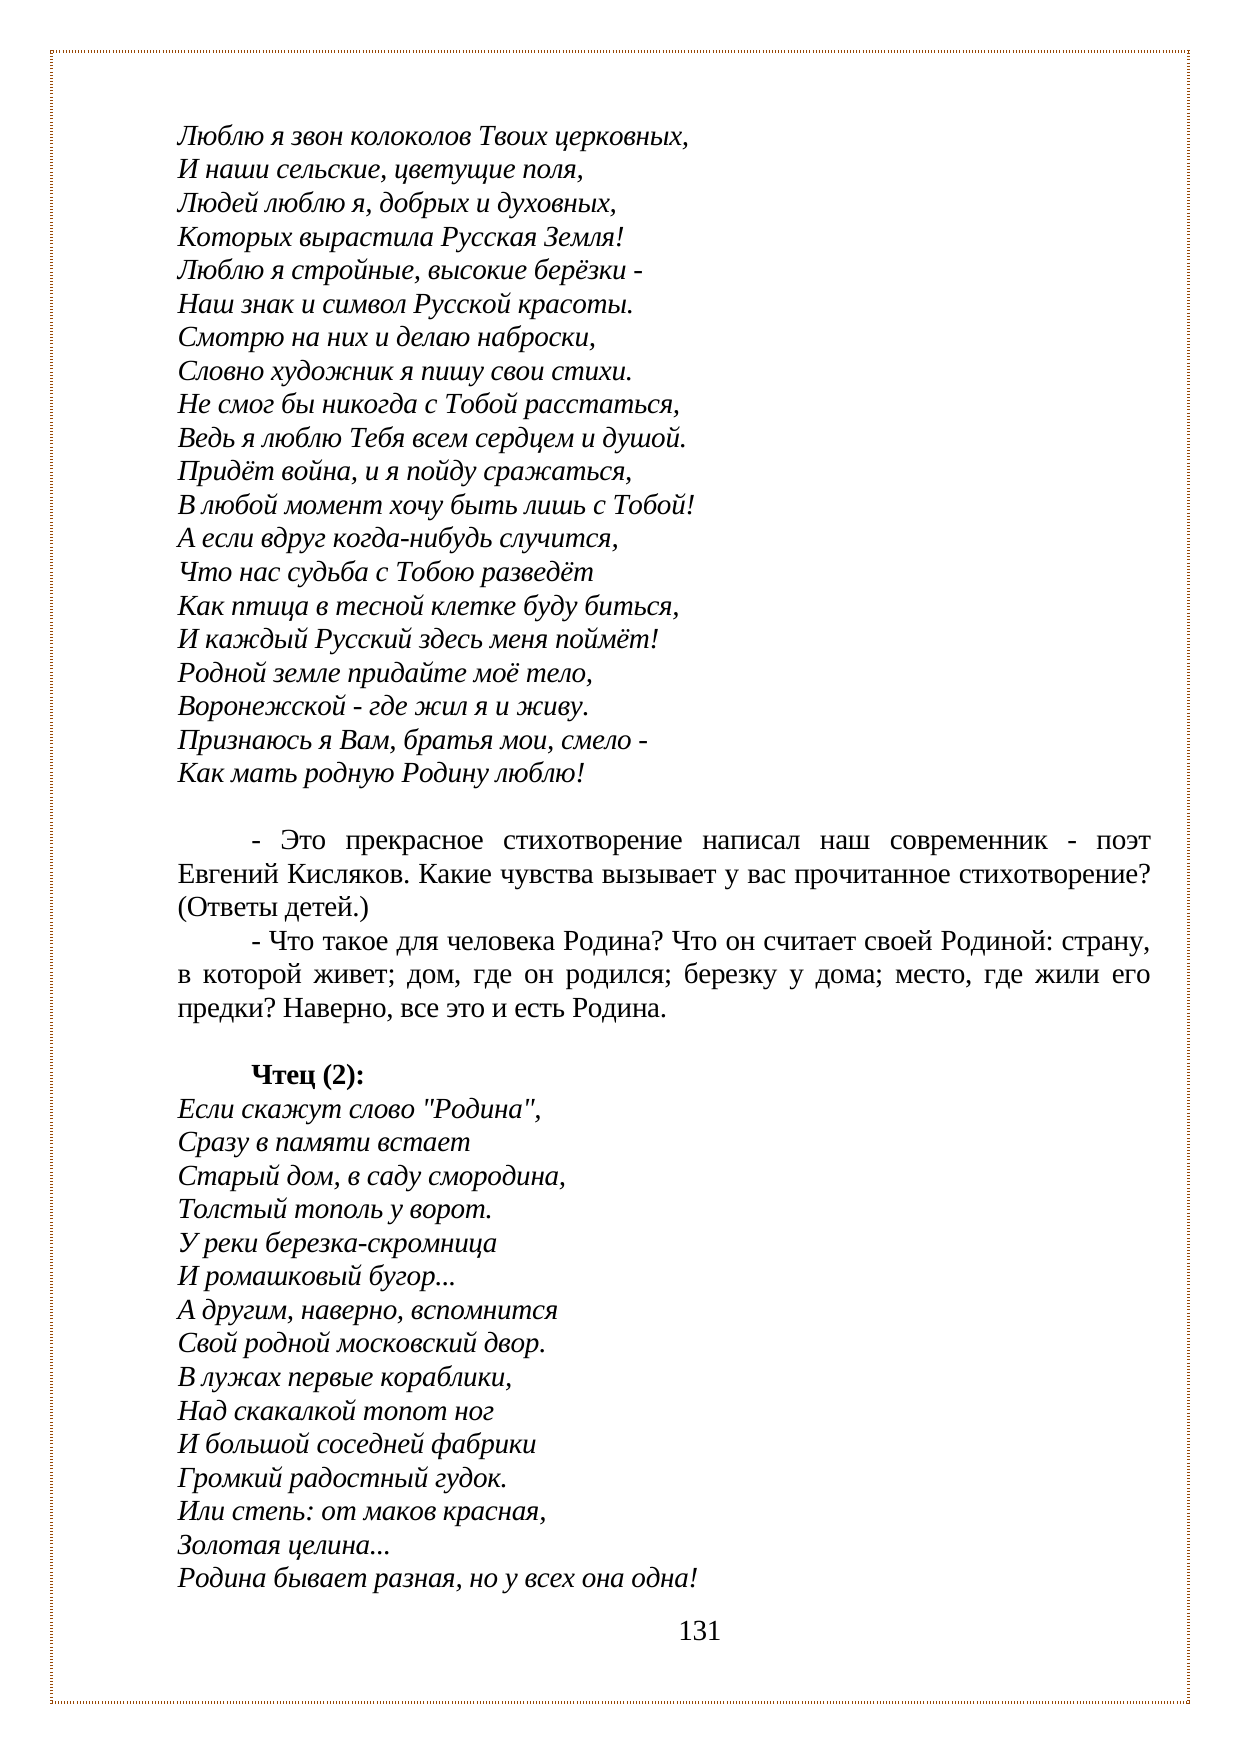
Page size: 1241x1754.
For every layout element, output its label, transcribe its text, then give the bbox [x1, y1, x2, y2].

text - Что такое для человека Родина? Что он считает своей Родиной: страну, в которой живет; дом, где он родился; березку у дома; место, где жили его предки? Наверно, все это и есть Родина. [177, 923, 1152, 1024]
text Если скажут слово "Родина", Сразу в памяти встает Старый дом, в саду смородина, Толстый тополь у ворот. У реки березка-скромница И ромашковый бугор... А другим, наверно, вспомнится Свой родной московский двор. В лужах первые кораблики, Над скакалкой топот ног И большой соседней фабрики Громкий радостный гудок. Или степь: от маков красная, Золотая целина... Родина бывает разная, но у всех она одна! [177, 1091, 1152, 1594]
text Чтец (2): [177, 1057, 1152, 1091]
text - Это прекрасное стихотворение написал наш современник - поэт Евгений Кисляков. Какие чувства вызывает у вас прочитанное стихотворение? (Ответы детей.) [177, 822, 1152, 923]
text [177, 118, 1152, 789]
